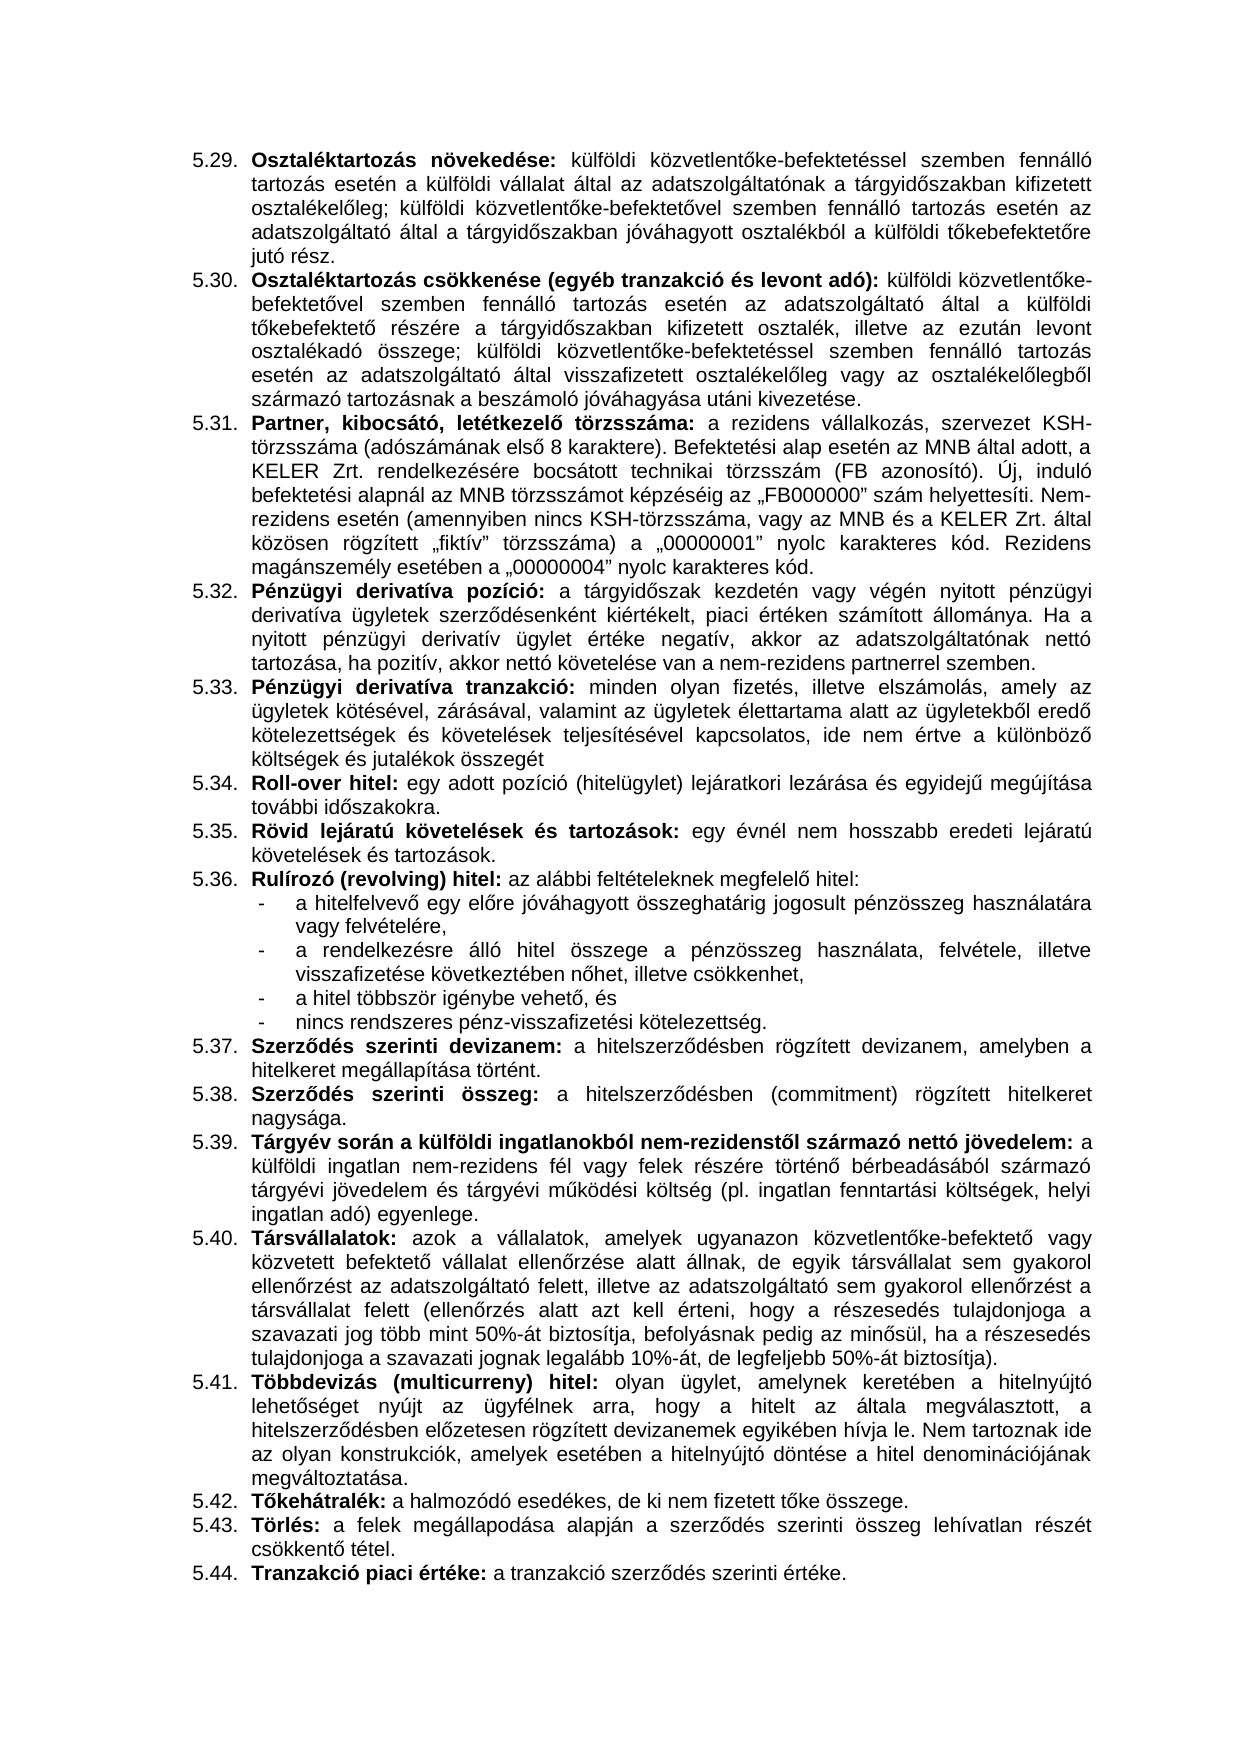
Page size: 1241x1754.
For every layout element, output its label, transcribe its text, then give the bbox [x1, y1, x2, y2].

list nincs rendszeres pénz-visszafizetési kötelezettség. [258, 1010, 1093, 1034]
list Roll-over hitel: egy adott pozíció (hitelügylet) lejáratkori lezárása és egyidejű megújítása további időszakokra. [192, 771, 1093, 818]
list a hitel többször igénybe vehető, és [258, 986, 1093, 1010]
list Pénzügyi derivatíva pozíció: a tárgyidőszak kezdetén vagy végén nyitott pénzügyi derivatíva ügyletek szerződésenként kiértékelt, piaci értéken számított állománya. Ha a nyitott pénzügyi derivatív ügylet értéke negatív, akkor az adatszolgáltatónak nettó tartozása, ha pozitív, akkor nettó követelése van a nem-rezidens partnerrel szemben. [192, 579, 1093, 675]
list Tőkehátralék: a halmozódó esedékes, de ki nem fizetett tőke összege. [192, 1489, 1093, 1513]
list Pénzügyi derivatíva tranzakció: minden olyan fizetés, illetve elszámolás, amely az ügyletek kötésével, zárásával, valamint az ügyletek élettartama alatt az ügyletekből eredő kötelezettségek és követelések teljesítésével kapcsolatos, ide nem értve a különböző költségek és jutalékok összegét [192, 675, 1093, 771]
list Társvállalatok: azok a vállalatok, amelyek ugyanazon közvetlentőke-befektető vagy közvetett befektető vállalat ellenőrzése alatt állnak, de egyik társvállalat sem gyakorol ellenőrzést az adatszolgáltató felett, illetve az adatszolgáltató sem gyakorol ellenőrzést a társvállalat felett (ellenőrzés alatt azt kell érteni, hogy a részesedés tulajdonjoga a szavazati jog több mint 50%-át biztosítja, befolyásnak pedig az minősül, ha a részesedés tulajdonjoga a szavazati jognak legalább 10%-át, de legfeljebb 50%-át biztosítja). [192, 1226, 1093, 1369]
list Szerződés szerinti devizanem: a hitelszerződésben rögzített devizanem, amelyben a hitelkeret megállapítása történt. [192, 1034, 1093, 1082]
list Osztaléktartozás csökkenése (egyéb tranzakció és levont adó): külföldi közvetlentőke-befektetővel szemben fennálló tartozás esetén az adatszolgáltató által a külföldi tőkebefektető részére a tárgyidőszakban kifizetett osztalék, illetve az ezután levont osztalékadó összege; külföldi közvetlentőke-befektetéssel szemben fennálló tartozás esetén az adatszolgáltató által visszafizetett osztalékelőleg vagy az osztalékelőlegből származó tartozásnak a beszámoló jóváhagyása utáni kivezetése. [192, 267, 1093, 411]
list a hitelfelvevő egy előre jóváhagyott összeghatárig jogosult pénzösszeg használatára vagy felvételére, [258, 890, 1093, 938]
list Törlés: a felek megállapodása alapján a szerződés szerinti összeg lehívatlan részét csökkentő tétel. [192, 1513, 1093, 1561]
list Szerződés szerinti összeg: a hitelszerződésben (commitment) rögzített hitelkeret nagysága. [192, 1082, 1093, 1130]
list Többdevizás (multicurreny) hitel: olyan ügylet, amelynek keretében a hitelnyújtó lehetőséget nyújt az ügyfélnek arra, hogy a hitelt az általa megválasztott, a hitelszerződésben előzetesen rögzített devizanemek egyikében hívja le. Nem tartoznak ide az olyan konstrukciók, amelyek esetében a hitelnyújtó döntése a hitel denominációjának megváltoztatása. [192, 1369, 1093, 1489]
list a rendelkezésre álló hitel összege a pénzösszeg használata, felvétele, illetve visszafizetése következtében nőhet, illetve csökkenhet, [258, 938, 1093, 986]
list Rövid lejáratú követelések és tartozások: egy évnél nem hosszabb eredeti lejáratú követelések és tartozások. [192, 818, 1093, 866]
list Tárgyév során a külföldi ingatlanokból nem-rezidenstől származó nettó jövedelem: a külföldi ingatlan nem-rezidens fél vagy felek részére történő bérbeadásából származó tárgyévi jövedelem és tárgyévi működési költség (pl. ingatlan fenntartási költségek, helyi ingatlan adó) egyenlege. [192, 1130, 1093, 1226]
list Rulírozó (revolving) hitel: az alábbi feltételeknek megfelelő hitel: [192, 866, 1093, 890]
list Partner, kibocsátó, letétkezelő törzsszáma: a rezidens vállalkozás, szervezet KSH-törzsszáma (adószámának első 8 karaktere). Befektetési alap esetén az MNB által adott, a KELER Zrt. rendelkezésére bocsátott technikai törzsszám (FB azonosító). Új, induló befektetési alapnál az MNB törzsszámot képzéséig az „FB000000” szám helyettesíti. Nem-rezidens esetén (amennyiben nincs KSH-törzsszáma, vagy az MNB és a KELER Zrt. által közösen rögzített „fiktív” törzsszáma) a „00000001” nyolc karakteres kód. Rezidens magánszemély esetében a „00000004” nyolc karakteres kód. [192, 411, 1093, 579]
list Tranzakció piaci értéke: a tranzakció szerződés szerinti értéke. [192, 1561, 1093, 1585]
list Osztaléktartozás növekedése: külföldi közvetlentőke-befektetéssel szemben fennálló tartozás esetén a külföldi vállalat által az adatszolgáltatónak a tárgyidőszakban kifizetett osztalékelőleg; külföldi közvetlentőke-befektetővel szemben fennálló tartozás esetén az adatszolgáltató által a tárgyidőszakban jóváhagyott osztalékból a külföldi tőkebefektetőre jutó rész. [192, 148, 1093, 267]
